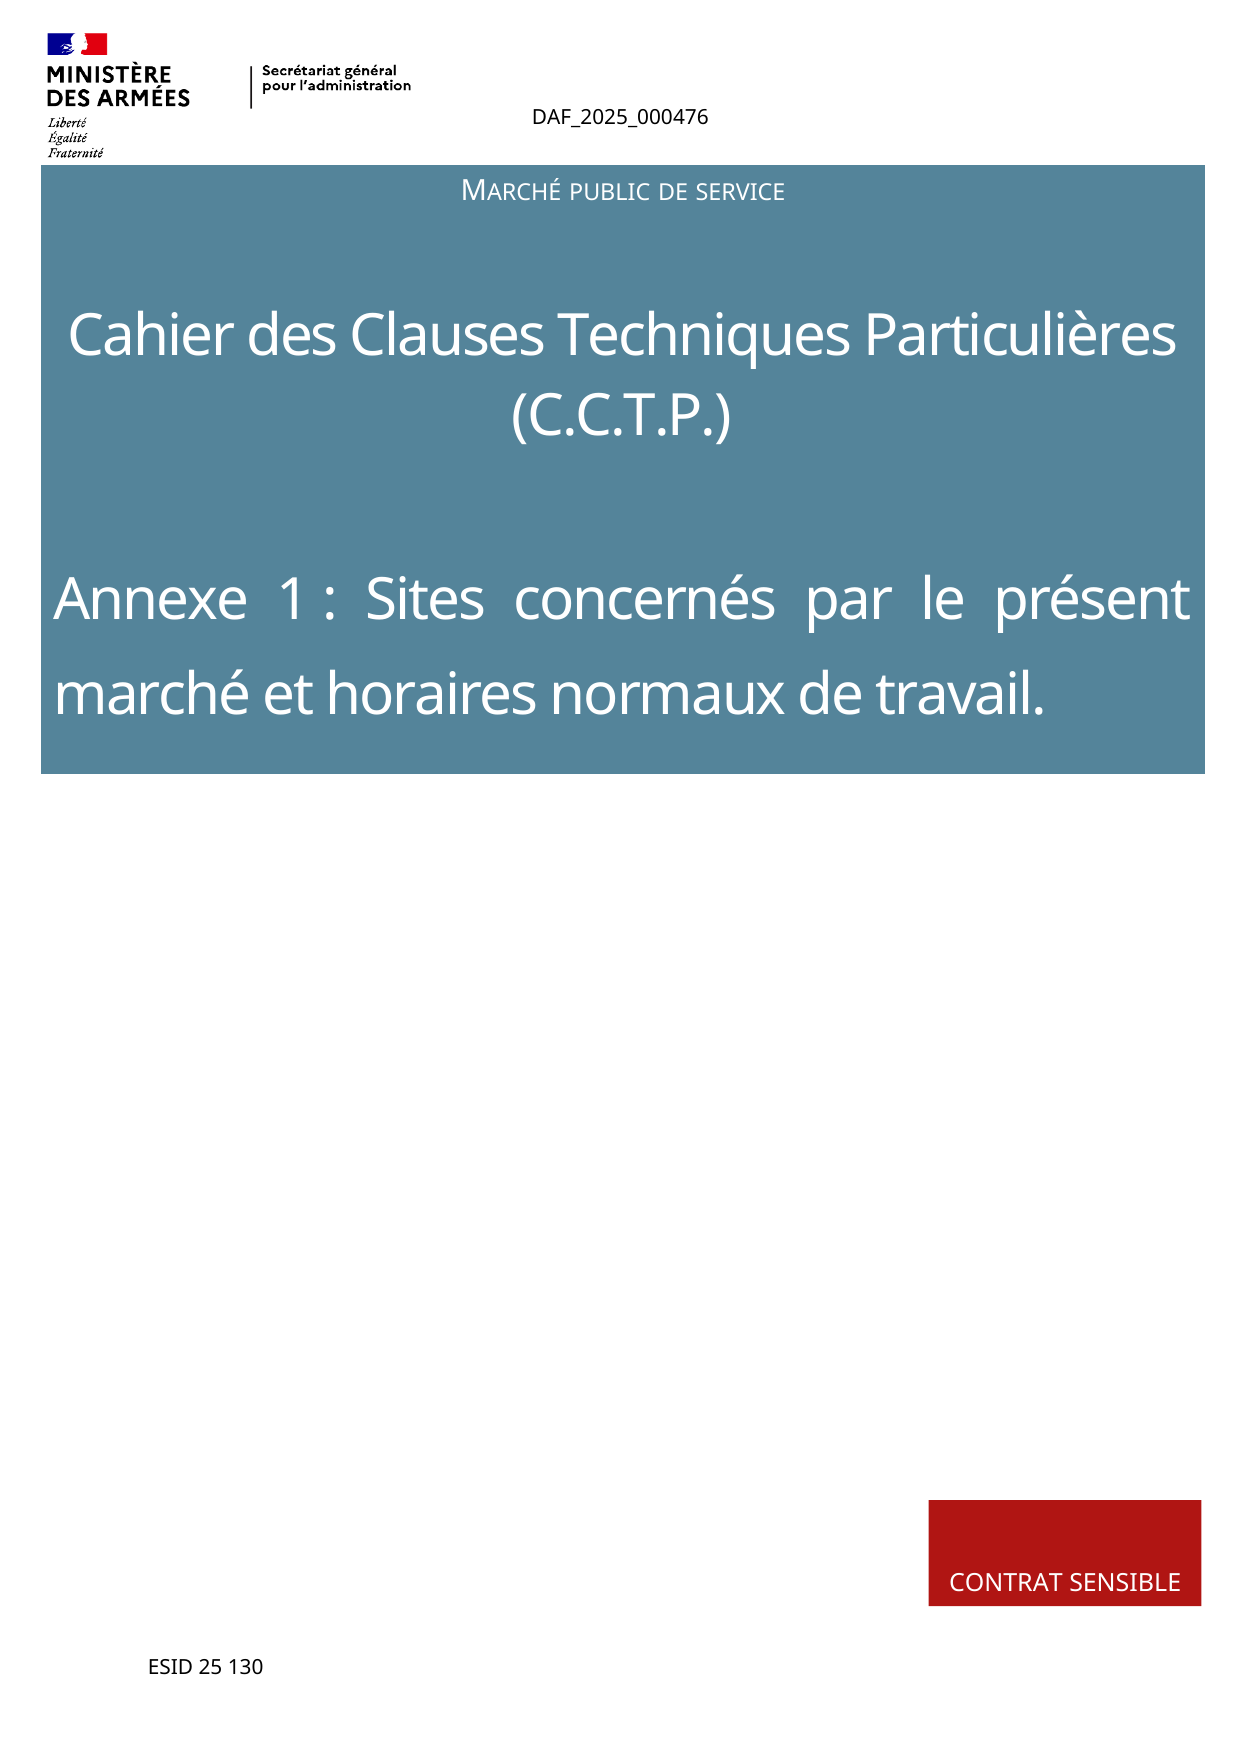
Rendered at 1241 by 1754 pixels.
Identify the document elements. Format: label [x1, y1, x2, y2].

picture [47, 19, 418, 169]
